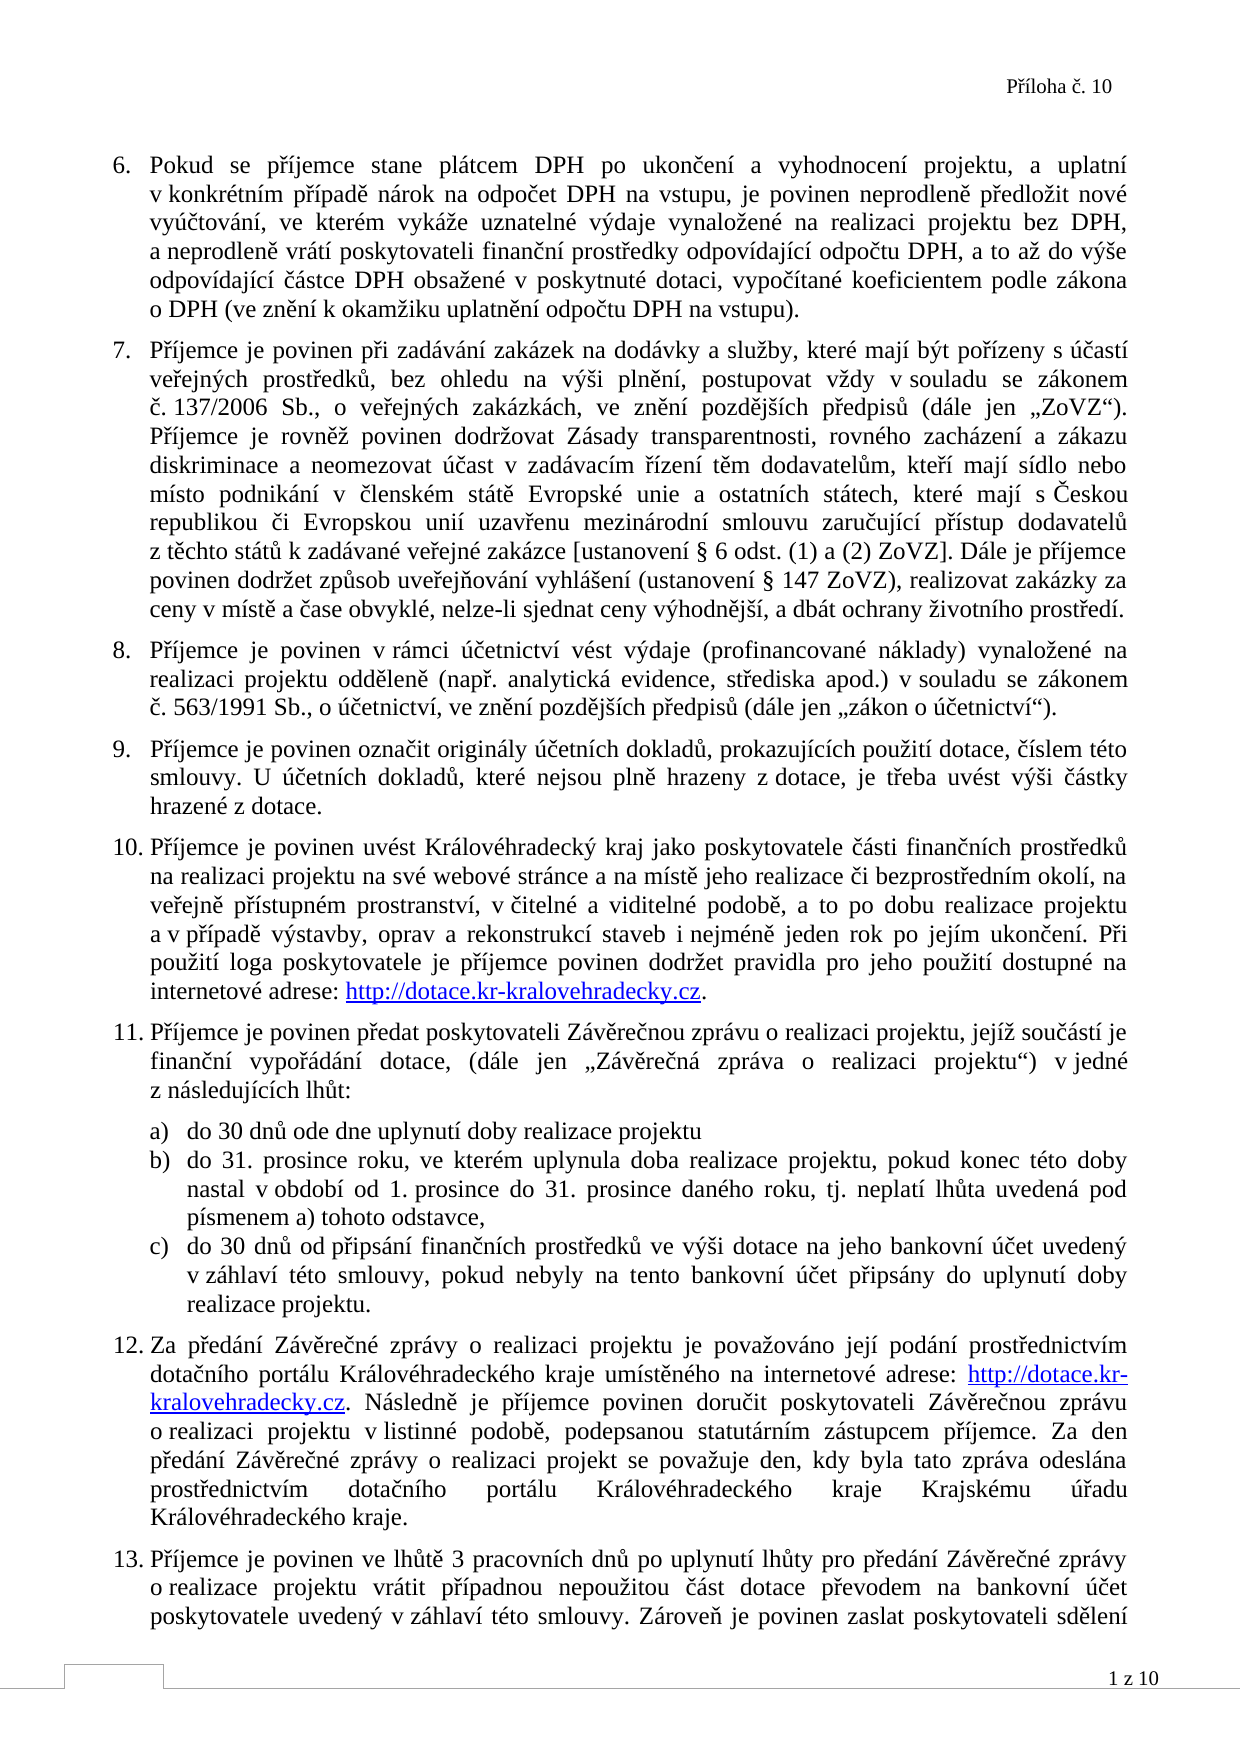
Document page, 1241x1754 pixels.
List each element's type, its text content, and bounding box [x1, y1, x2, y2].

list Příjemce je povinen předat poskytovateli Závěrečnou zprávu o realizaci projektu, jejíž součástí je finanční vypořádání dotace, (dále jen „Závěrečná zpráva o realizaci projektu“) v jedné z následujících lhůt: [113, 1017, 1128, 1104]
list do 30 dnů ode dne uplynutí doby realizace projektu [149, 1116, 1128, 1145]
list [113, 1544, 1128, 1630]
list Příjemce je povinen uvést Královéhradecký kraj jako poskytovatele části finančních prostředků na realizaci projektu na své webové stránce a na místě jeho realizace či bezprostředním okolí, na veřejně přístupném prostranství, v čitelné a viditelné podobě, a to po dobu realizace projektu a v případě výstavby, oprav a rekonstrukcí staveb i nejméně jeden rok po jejím ukončení. Při použití loga poskytovatele je příjemce povinen dodržet pravidla pro jeho použití dostupné na internetové adrese: http://dotace.kr-kralovehradecky.cz. [112, 832, 1128, 1005]
list Příjemce je povinen označit originály účetních dokladů, prokazujících použití dotace, číslem této smlouvy. U účetních dokladů, které nejsou plně hrazeny z dotace, je třeba uvést výši částky hrazené z dotace. [112, 734, 1128, 820]
list Pokud se příjemce stane plátcem DPH po ukončení a vyhodnocení projektu, a uplatní v konkrétním případě nárok na odpočet DPH na vstupu, je povinen neprodleně předložit nové vyúčtování, ve kterém vykáže uznatelné výdaje vynaložené na realizaci projektu bez DPH, a neprodleně vrátí poskytovateli finanční prostředky odpovídající odpočtu DPH, a to až do výše odpovídající částce DPH obsažené v poskytnuté dotaci, vypočítané koeficientem podle zákona o DPH (ve znění k okamžiku uplatnění odpočtu DPH na vstupu). [112, 150, 1128, 322]
list do 31. prosince roku, ve kterém uplynula doba realizace projektu, pokud konec této doby nastal v období od 1. prosince do 31. prosince daného roku, tj. neplatí lhůta uvedená pod písmenem a) tohoto odstavce, [149, 1145, 1128, 1231]
list do 30 dnů od připsání finančních prostředků ve výši dotace na jeho bankovní účet uvedený v záhlaví této smlouvy, pokud nebyly na tento bankovní účet připsány do uplynutí doby realizace projektu. [149, 1231, 1128, 1317]
list Za předání Závěrečné zprávy o realizaci projektu je považováno její podání prostřednictvím dotačního portálu Královéhradeckého kraje umístěného na internetové adrese: http://dotace.kr-kralovehradecky.cz. Následně je příjemce povinen doručit poskytovateli Závěrečnou zprávu o realizaci projektu v listinné podobě, podepsanou statutárním zástupcem příjemce. Za den předání Závěrečné zprávy o realizaci projekt se považuje den, kdy byla tato zpráva odeslána prostřednictvím dotačního portálu Královéhradeckého kraje Krajskému úřadu Královéhradeckého kraje. [113, 1330, 1128, 1531]
list Příjemce je povinen v rámci účetnictví vést výdaje (profinancované náklady) vynaložené na realizaci projektu odděleně (např. analytická evidence, střediska apod.) v souladu se zákonem č. 563/1991 Sb., o účetnictví, ve znění pozdějších předpisů (dále jen „zákon o účetnictví“). [112, 635, 1128, 721]
list Příjemce je povinen při zadávání zakázek na dodávky a služby, které mají být pořízeny s účastí veřejných prostředků, bez ohledu na výši plnění, postupovat vždy v souladu se zákonem č. 137/2006 Sb., o veřejných zakázkách, ve znění pozdějších předpisů (dále jen „ZoVZ“). Příjemce je rovněž povinen dodržovat Zásady transparentnosti, rovného zacházení a zákazu diskriminace a neomezovat účast v zadávacím řízení těm dodavatelům, kteří mají sídlo nebo místo podnikání v členském státě Evropské unie a ostatních státech, které mají s Českou republikou či Evropskou unií uzavřenu mezinárodní smlouvu zaručující přístup dodavatelů z těchto států k zadávané veřejné zakázce [ustanovení § 6 odst. (1) a (2) ZoVZ]. Dále je příjemce povinen dodržet způsob uveřejňování vyhlášení (ustanovení § 147 ZoVZ), realizovat zakázky za ceny v místě a čase obvyklé, nelze-li sjednat ceny výhodnější, a dbát ochrany životního prostředí. [112, 335, 1128, 622]
